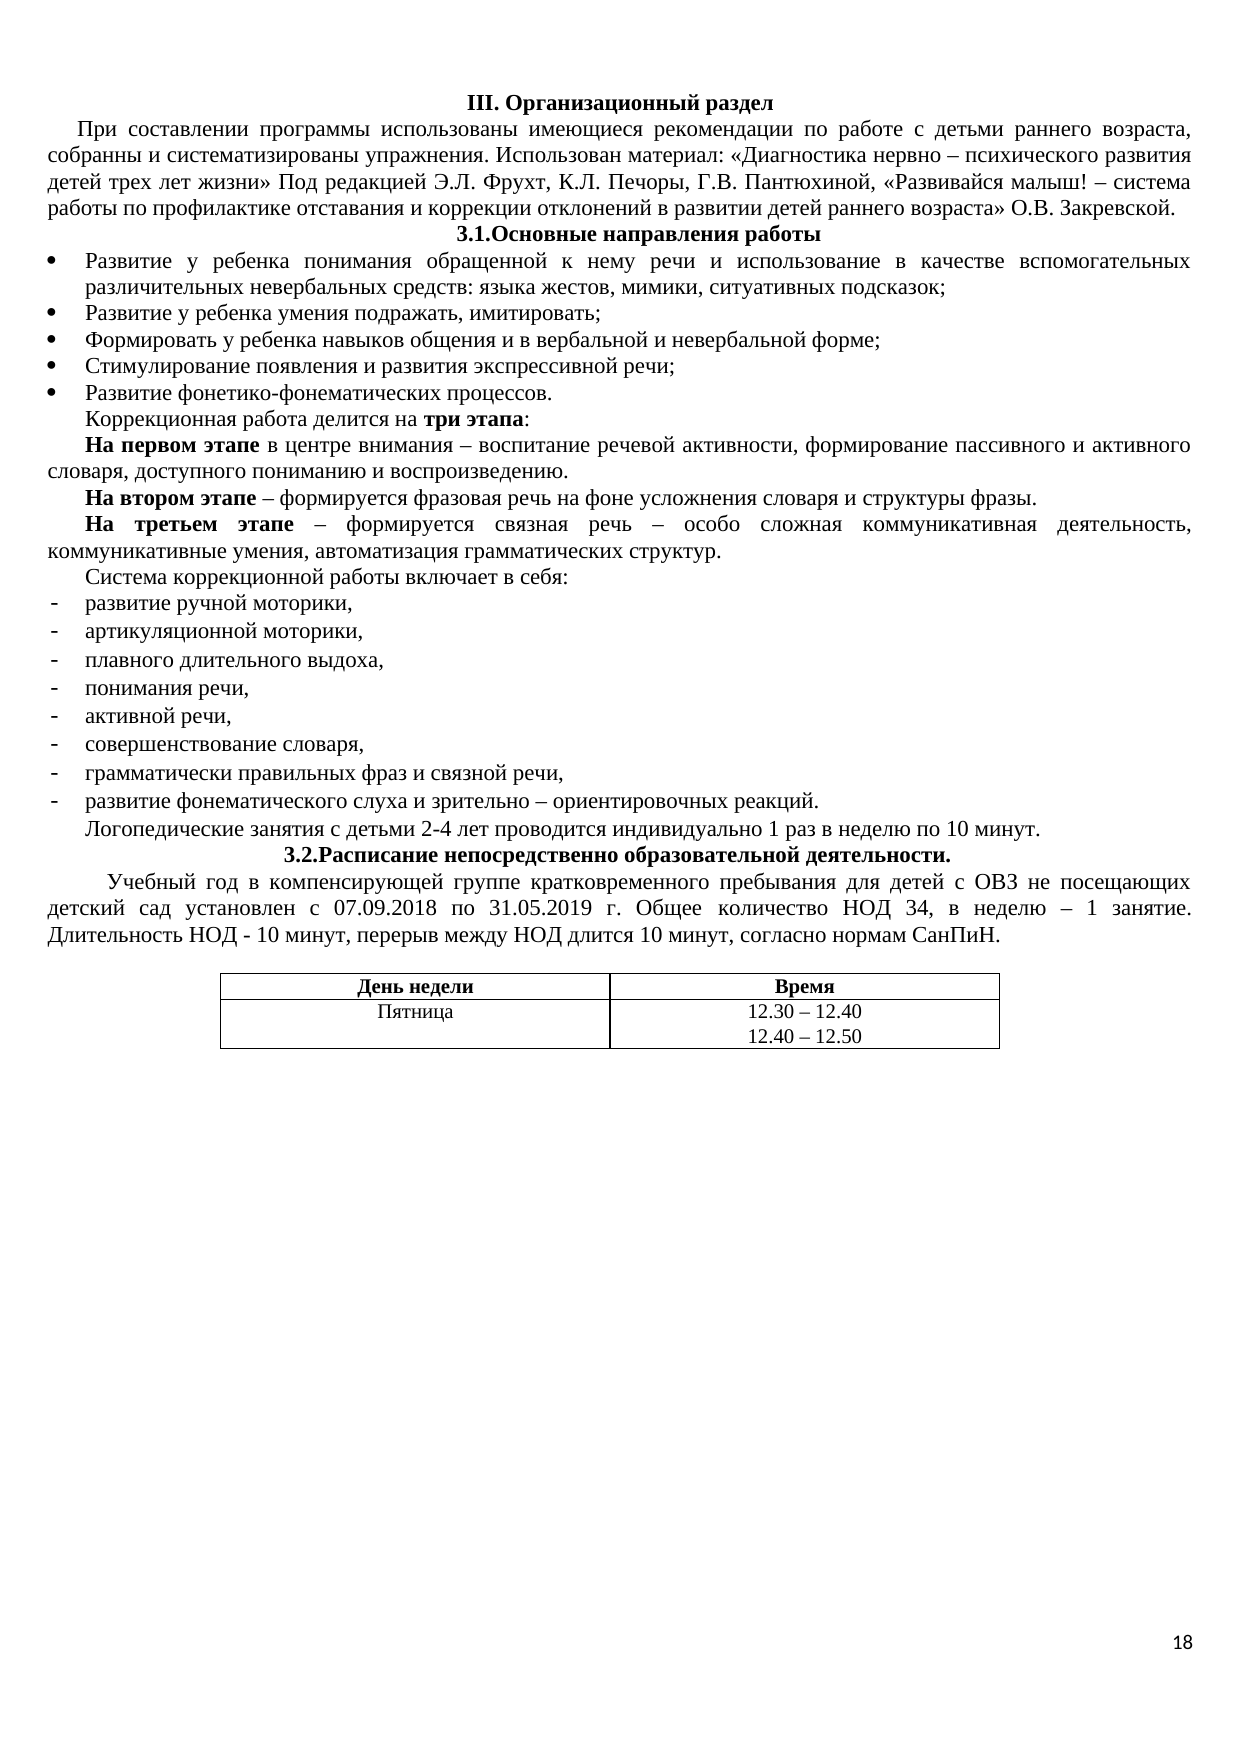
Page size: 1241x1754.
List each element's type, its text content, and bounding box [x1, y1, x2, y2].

list Развитие фонетико-фонематических процессов. [47, 378, 1193, 405]
text На втором этапе – формируется фразовая речь на фоне усложнения словаря и структуры фразы. [47, 484, 1193, 510]
text Система коррекционной работы включает в себя: [47, 563, 1193, 589]
table_cell 12.30 – 12.40 12.40 – 12.50 [611, 1000, 999, 1048]
table_header Время [611, 974, 999, 998]
list развитие фонематического слуха и зрительно – ориентировочных реакций. [47, 787, 1193, 815]
list развитие ручной моторики, [47, 589, 1193, 618]
text Логопедические занятия с детьми 2-4 лет проводится индивидуально 1 раз в неделю по 10 минут. [85, 815, 1193, 842]
list Формировать у ребенка навыков общения и в вербальной и невербальной форме; [47, 326, 1193, 352]
list Стимулирование появления и развития экспрессивной речи; [47, 352, 1193, 378]
text При составлении программы использованы имеющиеся рекомендации по работе с детьми раннего возраста, собранны и систематизированы упражнения. Использован материал: «Диагностика нервно – психического развития детей трех лет жизни» Под редакцией Э.Л. Фрухт, К.Л. Печоры, Г.В. Пантюхиной, «Развивайся малыш! – система работы по профилактике отставания и коррекции отклонений в развитии детей раннего возраста» О.В. Закревской. [47, 115, 1193, 220]
text На первом этапе в центре внимания – воспитание речевой активности, формирование пассивного и активного словаря, доступного пониманию и воспроизведению. [47, 431, 1193, 484]
text 3.2.Расписание непосредственно образовательной деятельности. [284, 842, 1193, 868]
list Развитие у ребенка понимания обращенной к нему речи и использование в качестве вспомогательных различительных невербальных средств: языка жестов, мимики, ситуативных подсказок; [47, 247, 1193, 299]
text 3.1.Основные направления работы [47, 220, 1193, 247]
table_header День недели [221, 974, 609, 998]
list плавного длительного выдоха, [47, 646, 1193, 674]
text III. Организационный раздел [47, 89, 1193, 115]
list понимания речи, [47, 674, 1193, 702]
list активной речи, [47, 702, 1193, 731]
list артикуляционной моторики, [47, 618, 1193, 646]
text На третьем этапе – формируется связная речь – особо сложная коммуникативная деятельность, коммуникативные умения, автоматизация грамматических структур. [47, 510, 1193, 563]
list Развитие у ребенка умения подражать, имитировать; [47, 299, 1193, 326]
text Учебный год в компенсирующей группе кратковременного пребывания для детей с ОВЗ не посещающих детский сад установлен с 07.09.2018 по 31.05.2019 г. Общее количество НОД 34, в неделю – 1 занятие. Длительность НОД - 10 минут, перерыв между НОД длится 10 минут, согласно нормам СанПиН. [47, 868, 1193, 947]
table_cell Пятница [221, 1000, 609, 1048]
list совершенствование словаря, [47, 731, 1193, 759]
list грамматически правильных фраз и связной речи, [47, 759, 1193, 787]
text Коррекционная работа делится на три этапа: [47, 405, 1193, 431]
